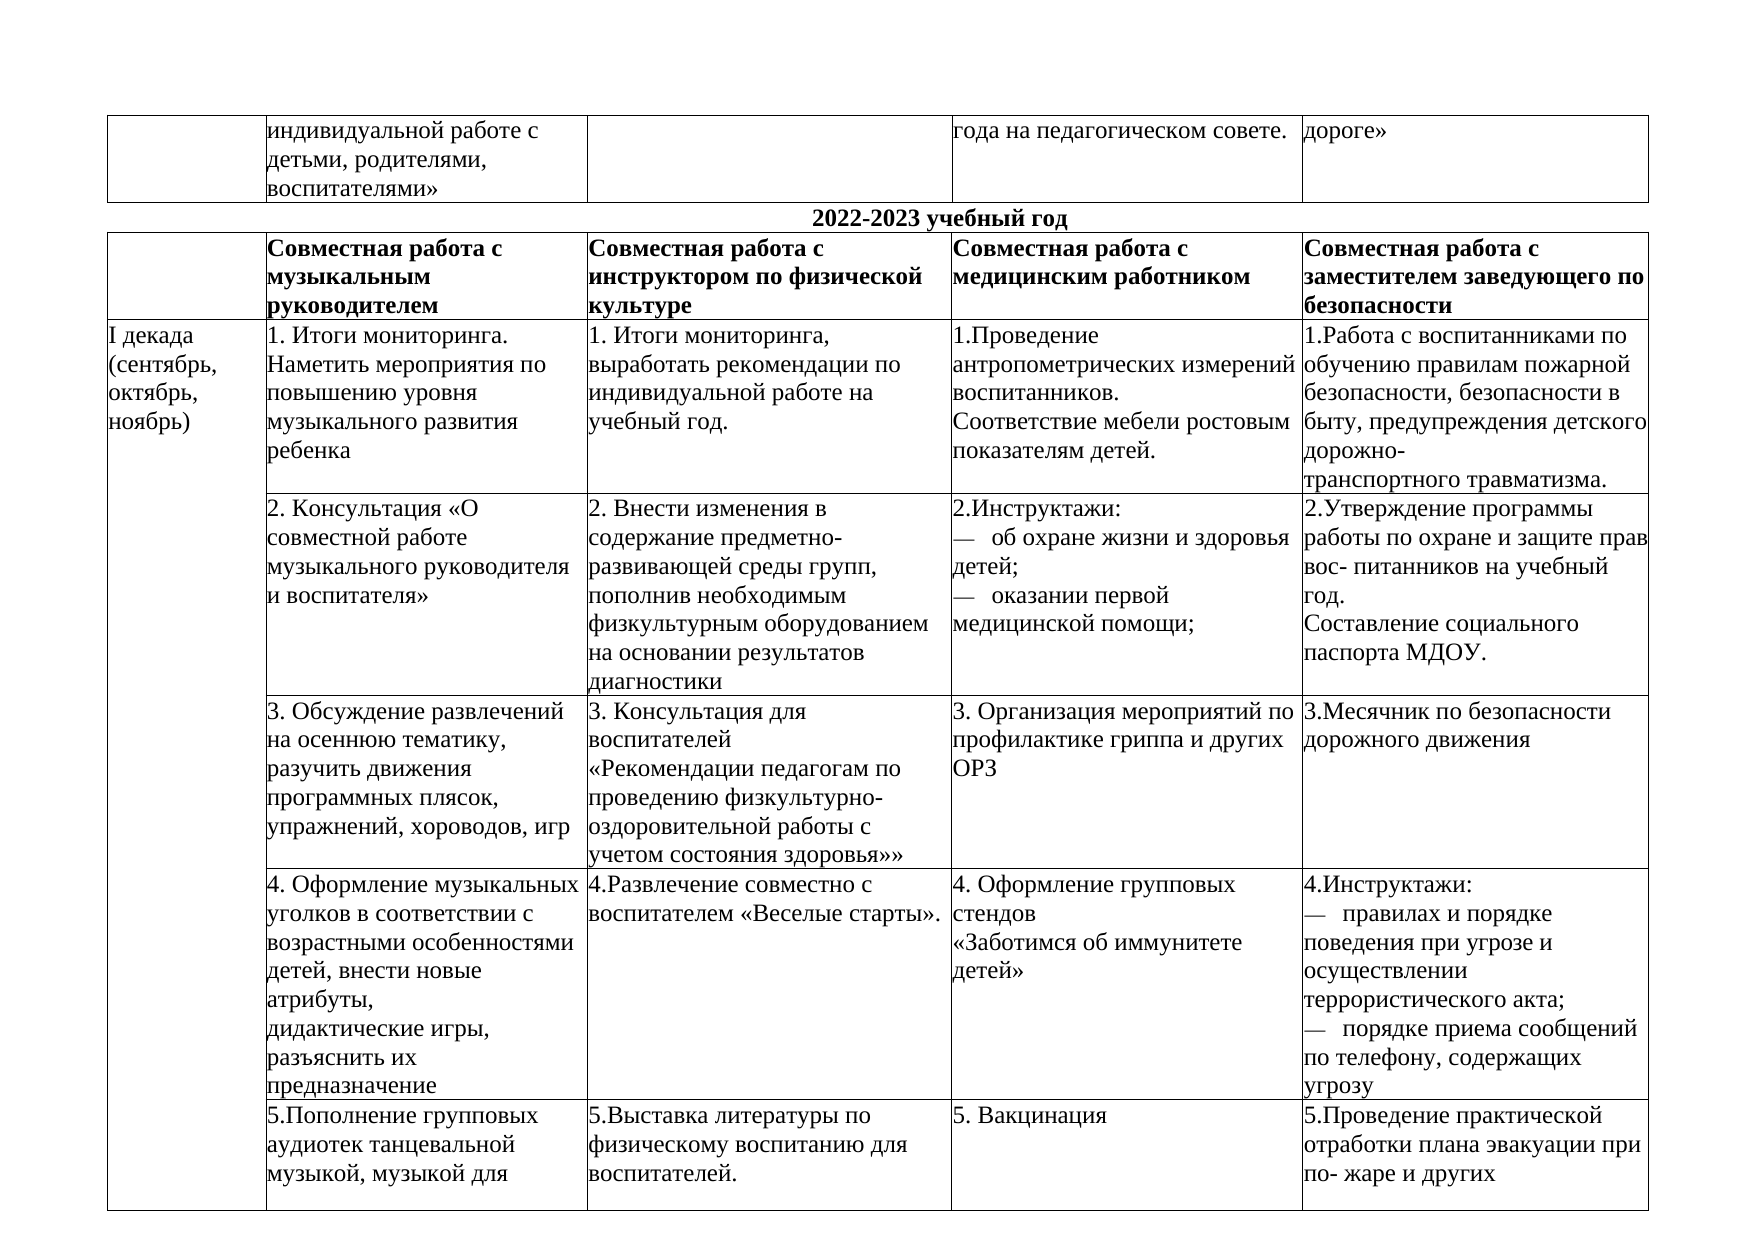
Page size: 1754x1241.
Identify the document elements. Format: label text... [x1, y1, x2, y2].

text 2022-2023 учебный год [94, 203, 1660, 232]
table_cell 4.Инструктажи: правилах и порядке поведения при угрозе и осуществлении террористического акта; порядке приема сообщений по телефону, содержащих угрозу [1303, 869, 1648, 1099]
table_cell 4. Оформление музыкальных уголков в соответствии с возрастными особенностями детей, внести новые атрибуты, дидактические игры, разъяснить их предназначение [267, 869, 587, 1099]
table_cell 5. Вакцинация [952, 1100, 1302, 1210]
table_cell 1. Итоги мониторинга, выработать рекомендации по индивидуальной работе на учебный год. [588, 320, 951, 492]
table_cell 2. Консультация «О совместной работе музыкального руководителя и воспитателя» [267, 494, 587, 695]
table_cell 4. Оформление групповых стендов «Заботимся об иммунитете детей» [952, 869, 1302, 1099]
table_cell 1.Проведение антропометрических измерений воспитанников. Соответствие мебели ростовым показателям детей. [952, 320, 1302, 492]
table_cell 3.Месячник по безопасности дорожного движения [1303, 696, 1648, 868]
table_header [108, 233, 266, 319]
table_cell 2.Утверждение программы работы по охране и защите прав вос- питанников на учебный год. Составление социального паспорта МДОУ. [1303, 494, 1648, 695]
table_header Совместная работа с инструктором по физической культуре [588, 233, 951, 319]
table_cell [588, 1100, 951, 1210]
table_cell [953, 116, 1302, 202]
table_header Совместная работа с заместителем заведующего по безопасности [1303, 233, 1648, 319]
table_cell 2. Внести изменения в содержание предметно-развивающей среды групп, пополнив необходимым физкультурным оборудованием на основании результатов диагностики [588, 494, 951, 695]
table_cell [588, 116, 952, 202]
table_cell 3. Организация мероприятий по профилактике гриппа и других ОРЗ [952, 696, 1302, 868]
table_header Совместная работа с медицинским работником [952, 233, 1302, 319]
table_cell 3. Консультация для воспитателей «Рекомендации педагогам по проведению физкультурно- оздоровительной работы с учетом состояния здоровья»» [588, 696, 951, 868]
table_cell 1.Работа с воспитанниками по обучению правилам пожарной безопасности, безопасности в быту, предупреждения детского дорожно- транспортного травматизма. [1303, 320, 1648, 492]
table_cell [267, 1100, 587, 1210]
table_header Совместная работа с музыкальным руководителем [267, 233, 587, 319]
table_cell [1303, 116, 1648, 202]
table_cell 2.Инструктажи: об охране жизни и здоровья детей; оказании первой медицинской помощи; [952, 494, 1302, 695]
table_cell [1303, 1100, 1648, 1210]
table_cell 4.Развлечение совместно с воспитателем «Веселые старты». [588, 869, 951, 1099]
table_cell 3. Обсуждение развлечений на осеннюю тематику, разучить движения программных плясок, упражнений, хороводов, игр [267, 696, 587, 868]
table_cell 1. Итоги мониторинга. Наметить мероприятия по повышению уровня музыкального развития ребенка [267, 320, 587, 492]
table_cell I декада (сентябрь, октябрь, ноябрь) [108, 320, 266, 1210]
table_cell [267, 116, 587, 202]
